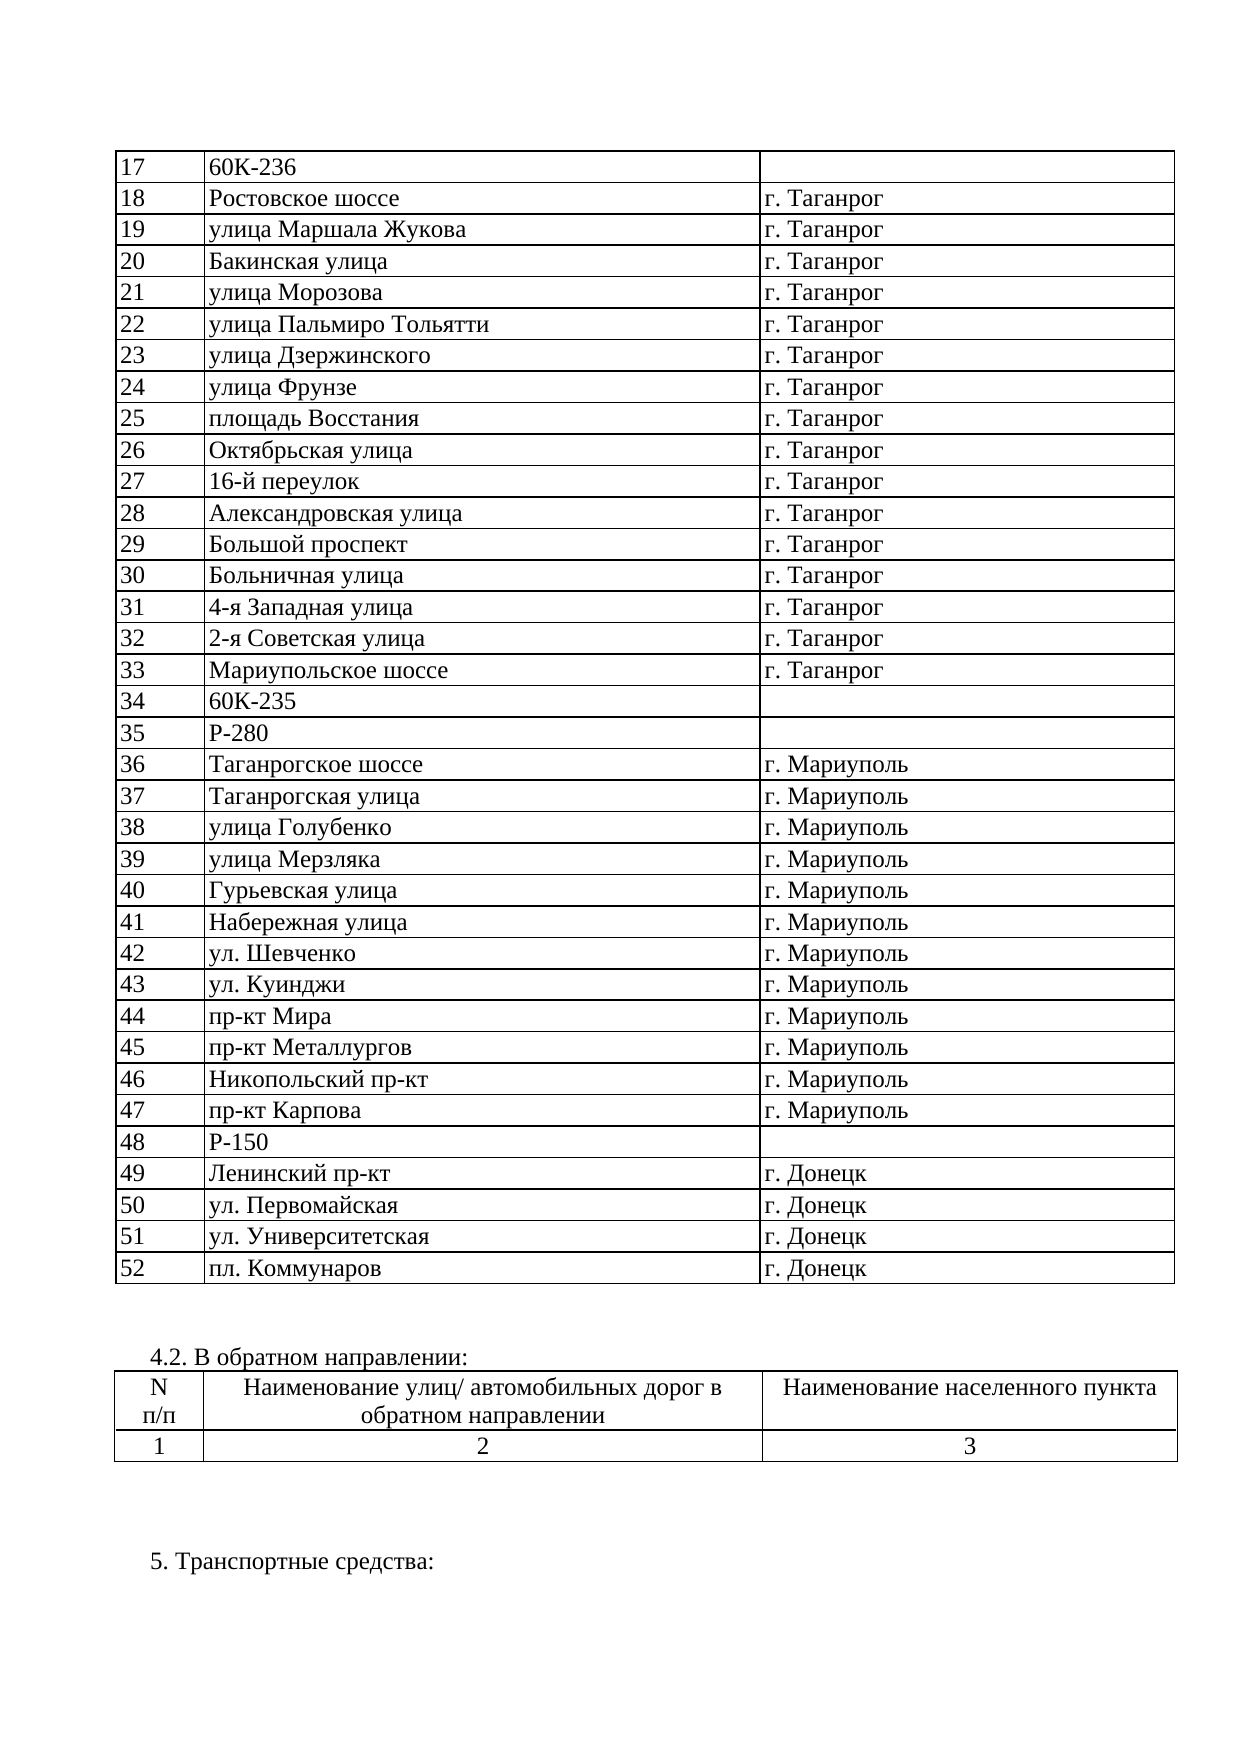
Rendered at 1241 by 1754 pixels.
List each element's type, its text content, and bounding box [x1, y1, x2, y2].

table_cell 60К-235 [205, 686, 759, 716]
table_cell пр-кт Металлургов [205, 1032, 759, 1062]
table_cell 50 [117, 1190, 204, 1219]
table_cell 19 [117, 215, 204, 244]
table_cell 21 [117, 277, 204, 307]
table_cell 18 [117, 183, 204, 213]
table_cell 22 [117, 309, 204, 339]
table_cell 2 [204, 1431, 762, 1461]
table_cell г. Мариуполь [761, 1095, 1174, 1125]
table_cell Октябрьская улица [205, 435, 759, 464]
table_cell 37 [117, 781, 204, 811]
table_cell 34 [117, 686, 204, 716]
table_cell 31 [117, 592, 204, 622]
table_cell улица Маршала Жукова [205, 215, 759, 244]
table_cell Никопольский пр-кт [205, 1064, 759, 1094]
table_cell Ростовское шоссе [205, 183, 759, 213]
table_cell г. Мариуполь [761, 1001, 1174, 1031]
table_cell [761, 152, 1174, 181]
table_cell Мариупольское шоссе [205, 655, 759, 685]
table_cell 27 [117, 466, 204, 496]
table_cell Бакинская улица [205, 246, 759, 276]
table_cell ул. Куинджи [205, 970, 759, 999]
table_cell г. Таганрог [761, 403, 1174, 433]
table_cell г. Таганрог [761, 561, 1174, 590]
table_cell г. Мариуполь [761, 938, 1174, 968]
table_header N п/п [115, 1372, 203, 1429]
table_cell г. Таганрог [761, 466, 1174, 496]
table_cell 29 [117, 529, 204, 559]
table_cell [761, 1127, 1174, 1157]
table_cell улица Пальмиро Тольятти [205, 309, 759, 339]
table_cell 49 [117, 1158, 204, 1188]
table_cell 2-я Советская улица [205, 623, 759, 653]
table_cell г. Донецк [761, 1158, 1174, 1188]
table_cell 32 [117, 623, 204, 653]
table_header Наименование населенного пункта [763, 1372, 1177, 1429]
table_cell г. Таганрог [761, 529, 1174, 559]
table_cell улица Дзержинского [205, 340, 759, 370]
table_cell Р-150 [205, 1127, 759, 1157]
table_cell г. Мариуполь [761, 1064, 1174, 1094]
table_cell 1 [115, 1430, 203, 1461]
table_cell г. Донецк [761, 1190, 1174, 1219]
table_cell Александровская улица [205, 498, 759, 527]
text 5. Транспортные средства: [150, 1546, 1090, 1575]
table_cell ул. Университетская [205, 1221, 759, 1251]
table_cell улица Голубенко [205, 812, 759, 842]
table_cell г. Таганрог [761, 498, 1174, 527]
table_cell г. Таганрог [761, 215, 1174, 244]
table_cell г. Мариуполь [761, 1032, 1174, 1062]
table_cell пр-кт Карпова [205, 1095, 759, 1125]
table_cell Гурьевская улица [205, 875, 759, 905]
table_cell Таганрогская улица [205, 781, 759, 811]
table_cell г. Таганрог [761, 655, 1174, 685]
table_header Наименование улиц/ автомобильных дорог в обратном направлении [204, 1372, 762, 1429]
table_cell Ленинский пр-кт [205, 1158, 759, 1188]
table_cell г. Таганрог [761, 623, 1174, 653]
table_cell 4-я Западная улица [205, 592, 759, 622]
table_cell 26 [117, 435, 204, 464]
table_cell 39 [117, 844, 204, 873]
table_cell 46 [117, 1064, 204, 1094]
table_cell г. Таганрог [761, 340, 1174, 370]
table_cell 36 [117, 749, 204, 779]
table_cell г. Мариуполь [761, 812, 1174, 842]
table_cell г. Мариуполь [761, 749, 1174, 779]
table_cell 38 [117, 812, 204, 842]
table_cell г. Донецк [761, 1221, 1174, 1251]
table_cell г. Таганрог [761, 183, 1174, 213]
table_cell г. Таганрог [761, 372, 1174, 402]
table_cell 47 [117, 1095, 204, 1125]
table_cell 48 [117, 1127, 204, 1157]
table_cell [761, 686, 1174, 716]
table_cell г. Мариуполь [761, 907, 1174, 936]
table_cell г. Мариуполь [761, 875, 1174, 905]
table_cell 30 [117, 561, 204, 590]
table_cell 43 [117, 970, 204, 999]
table_cell 17 [117, 152, 204, 181]
table_cell г. Таганрог [761, 309, 1174, 339]
table_cell [761, 718, 1174, 748]
table_cell 42 [117, 938, 204, 968]
table_cell площадь Восстания [205, 403, 759, 433]
table_cell 24 [117, 372, 204, 402]
table_cell 40 [117, 875, 204, 905]
table_cell г. Мариуполь [761, 970, 1174, 999]
table_cell г. Таганрог [761, 246, 1174, 276]
table_cell 25 [117, 403, 204, 433]
table_cell улица Морозова [205, 277, 759, 307]
table_cell ул. Первомайская [205, 1190, 759, 1219]
table_cell Р-280 [205, 718, 759, 748]
table_cell 51 [117, 1221, 204, 1251]
table_cell г. Мариуполь [761, 844, 1174, 873]
table_cell Больничная улица [205, 561, 759, 590]
table_cell ул. Шевченко [205, 938, 759, 968]
table_cell 52 [117, 1253, 204, 1282]
table_cell улица Мерзляка [205, 844, 759, 873]
table_cell 60К-236 [205, 152, 759, 181]
table_cell 20 [117, 246, 204, 276]
table_cell пр-кт Мира [205, 1001, 759, 1031]
table_cell 23 [117, 340, 204, 370]
table_cell 16-й переулок [205, 466, 759, 496]
table_cell г. Донецк [761, 1253, 1174, 1282]
table_cell 3 [763, 1429, 1177, 1461]
table_cell улица Фрунзе [205, 372, 759, 402]
table_cell 41 [117, 907, 204, 936]
table_cell Набережная улица [205, 907, 759, 936]
table_cell Таганрогское шоссе [205, 749, 759, 779]
table_cell Большой проспект [205, 529, 759, 559]
text 4.2. В обратном направлении: [150, 1342, 1090, 1370]
table_cell 44 [117, 1001, 204, 1031]
table_cell г. Мариуполь [761, 781, 1174, 811]
table_cell 45 [117, 1032, 204, 1062]
table_cell пл. Коммунаров [205, 1253, 759, 1282]
table_cell 35 [117, 718, 204, 748]
table_cell г. Таганрог [761, 435, 1174, 464]
table_cell г. Таганрог [761, 277, 1174, 307]
table_cell 33 [117, 655, 204, 685]
table_cell 28 [117, 498, 204, 527]
table_cell г. Таганрог [761, 592, 1174, 622]
